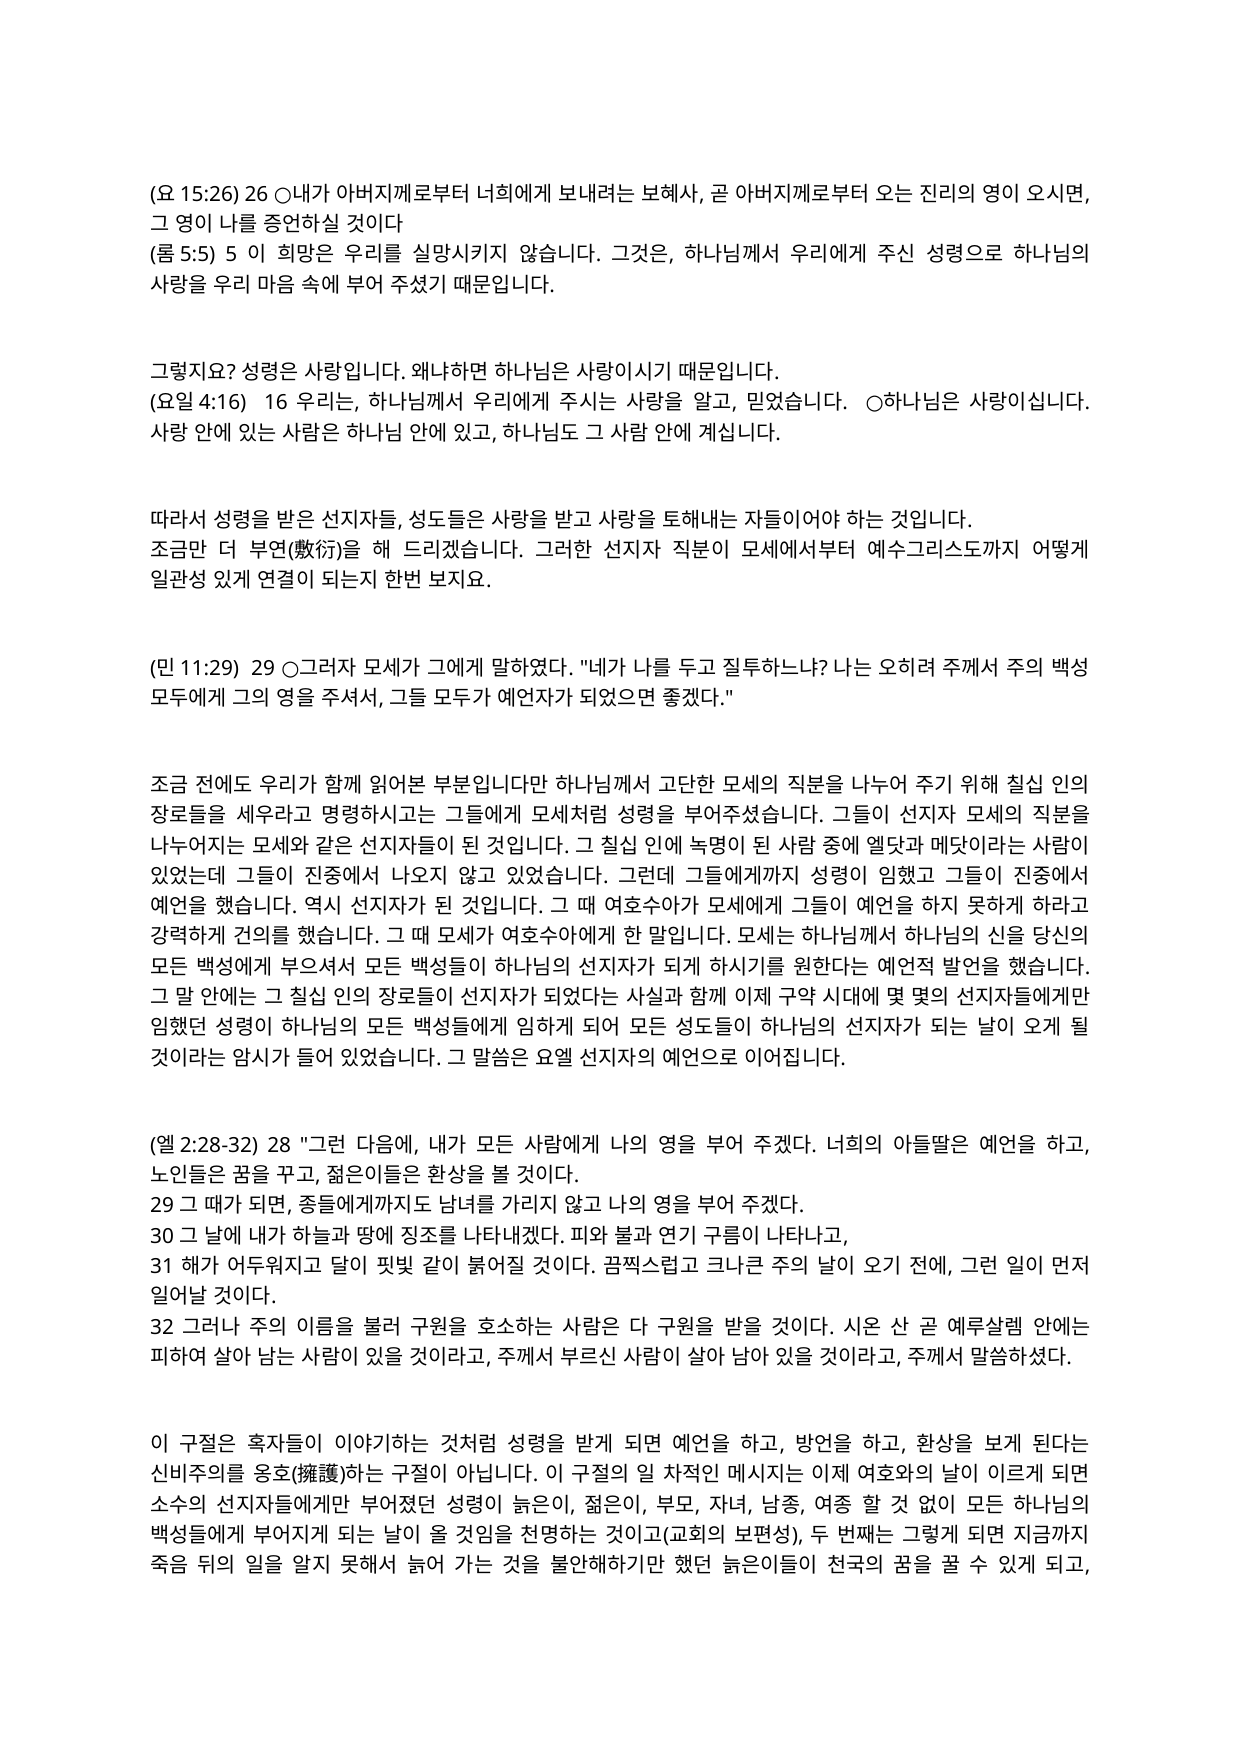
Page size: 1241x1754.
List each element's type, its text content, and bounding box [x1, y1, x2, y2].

text (엘2:28‐32) 28 "그런 다음에, 내가 모든 사람에게 나의 영을 부어 주겠다. 너희의 아들딸은 예언을 하고, 노인들은 꿈을 꾸고, 젊은이들은 환상을 볼 것이다. [150, 1128, 1090, 1189]
text 그렇지요? 성령은 사랑입니다. 왜냐하면 하나님은 사랑이시기 때문입니다. [150, 355, 1090, 386]
text (민11:29) 29 ○그러자 모세가 그에게 말하였다. "네가 나를 두고 질투하느냐? 나는 오히려 주께서 주의 백성 모두에게 그의 영을 주셔서, 그들 모두가 예언자가 되었으면 좋겠다." [150, 651, 1090, 711]
text 조금만 더 부연(敷衍)을 해 드리겠습니다. 그러한 선지자 직분이 모세에서부터 예수그리스도까지 어떻게 일관성 있게 연결이 되는지 한번 보지요. [150, 533, 1090, 594]
text (요15:26) 26 ○내가 아버지께로부터 너희에게 보내려는 보혜사, 곧 아버지께로부터 오는 진리의 영이 오시면, 그 영이 나를 증언하실 것이다 [150, 177, 1090, 238]
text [150, 1427, 1090, 1579]
text 32 그러나 주의 이름을 불러 구원을 호소하는 사람은 다 구원을 받을 것이다. 시온 산 곧 예루살렘 안에는 피하여 살아 남는 사람이 있을 것이라고, 주께서 부르신 사람이 살아 남아 있을 것이라고, 주께서 말씀하셨다. [150, 1310, 1090, 1371]
text 따라서 성령을 받은 선지자들, 성도들은 사랑을 받고 사랑을 토해내는 자들이어야 하는 것입니다. [150, 503, 1090, 533]
text 30 그 날에 내가 하늘과 땅에 징조를 나타내겠다. 피와 불과 연기 구름이 나타나고, [150, 1219, 1090, 1249]
text 29 그 때가 되면, 종들에게까지도 남녀를 가리지 않고 나의 영을 부어 주겠다. [150, 1189, 1090, 1219]
text 31 해가 어두워지고 달이 핏빛 같이 붉어질 것이다. 끔찍스럽고 크나큰 주의 날이 오기 전에, 그런 일이 먼저 일어날 것이다. [150, 1249, 1090, 1310]
text (요일4:16) 16 우리는, 하나님께서 우리에게 주시는 사랑을 알고, 믿었습니다. ○하나님은 사랑이십니다. 사랑 안에 있는 사람은 하나님 안에 있고, 하나님도 그 사람 안에 계십니다. [150, 386, 1090, 446]
text (롬5:5) 5 이 희망은 우리를 실망시키지 않습니다. 그것은, 하나님께서 우리에게 주신 성령으로 하나님의 사랑을 우리 마음 속에 부어 주셨기 때문입니다. [150, 238, 1090, 298]
text 조금 전에도 우리가 함께 읽어본 부분입니다만 하나님께서 고단한 모세의 직분을 나누어 주기 위해 칠십 인의 장로들을 세우라고 명령하시고는 그들에게 모세처럼 성령을 부어주셨습니다. 그들이 선지자 모세의 직분을 나누어지는 모세와 같은 선지자들이 된 것입니다. 그 칠십 인에 녹명이 된 사람 중에 엘닷과 메닷이라는 사람이 있었는데 그들이 진중에서 나오지 않고 있었습니다. 그런데 그들에게까지 성령이 임했고 그들이 진중에서 예언을 했습니다. 역시 선지자가 된 것입니다. 그 때 여호수아가 모세에게 그들이 예언을 하지 못하게 하라고 강력하게 건의를 했습니다. 그 때 모세가 여호수아에게 한 말입니다. 모세는 하나님께서 하나님의 신을 당신의 모든 백성에게 부으셔서 모든 백성들이 하나님의 선지자가 되게 하시기를 원한다는 예언적 발언을 했습니다. 그 말 안에는 그 칠십 인의 장로들이 선지자가 되었다는 사실과 함께 이제 구약 시대에 몇 몇의 선지자들에게만 임했던 성령이 하나님의 모든 백성들에게 임하게 되어 모든 성도들이 하나님의 선지자가 되는 날이 오게 될 것이라는 암시가 들어 있었습니다. 그 말씀은 요엘 선지자의 예언으로 이어집니다. [150, 768, 1090, 1071]
